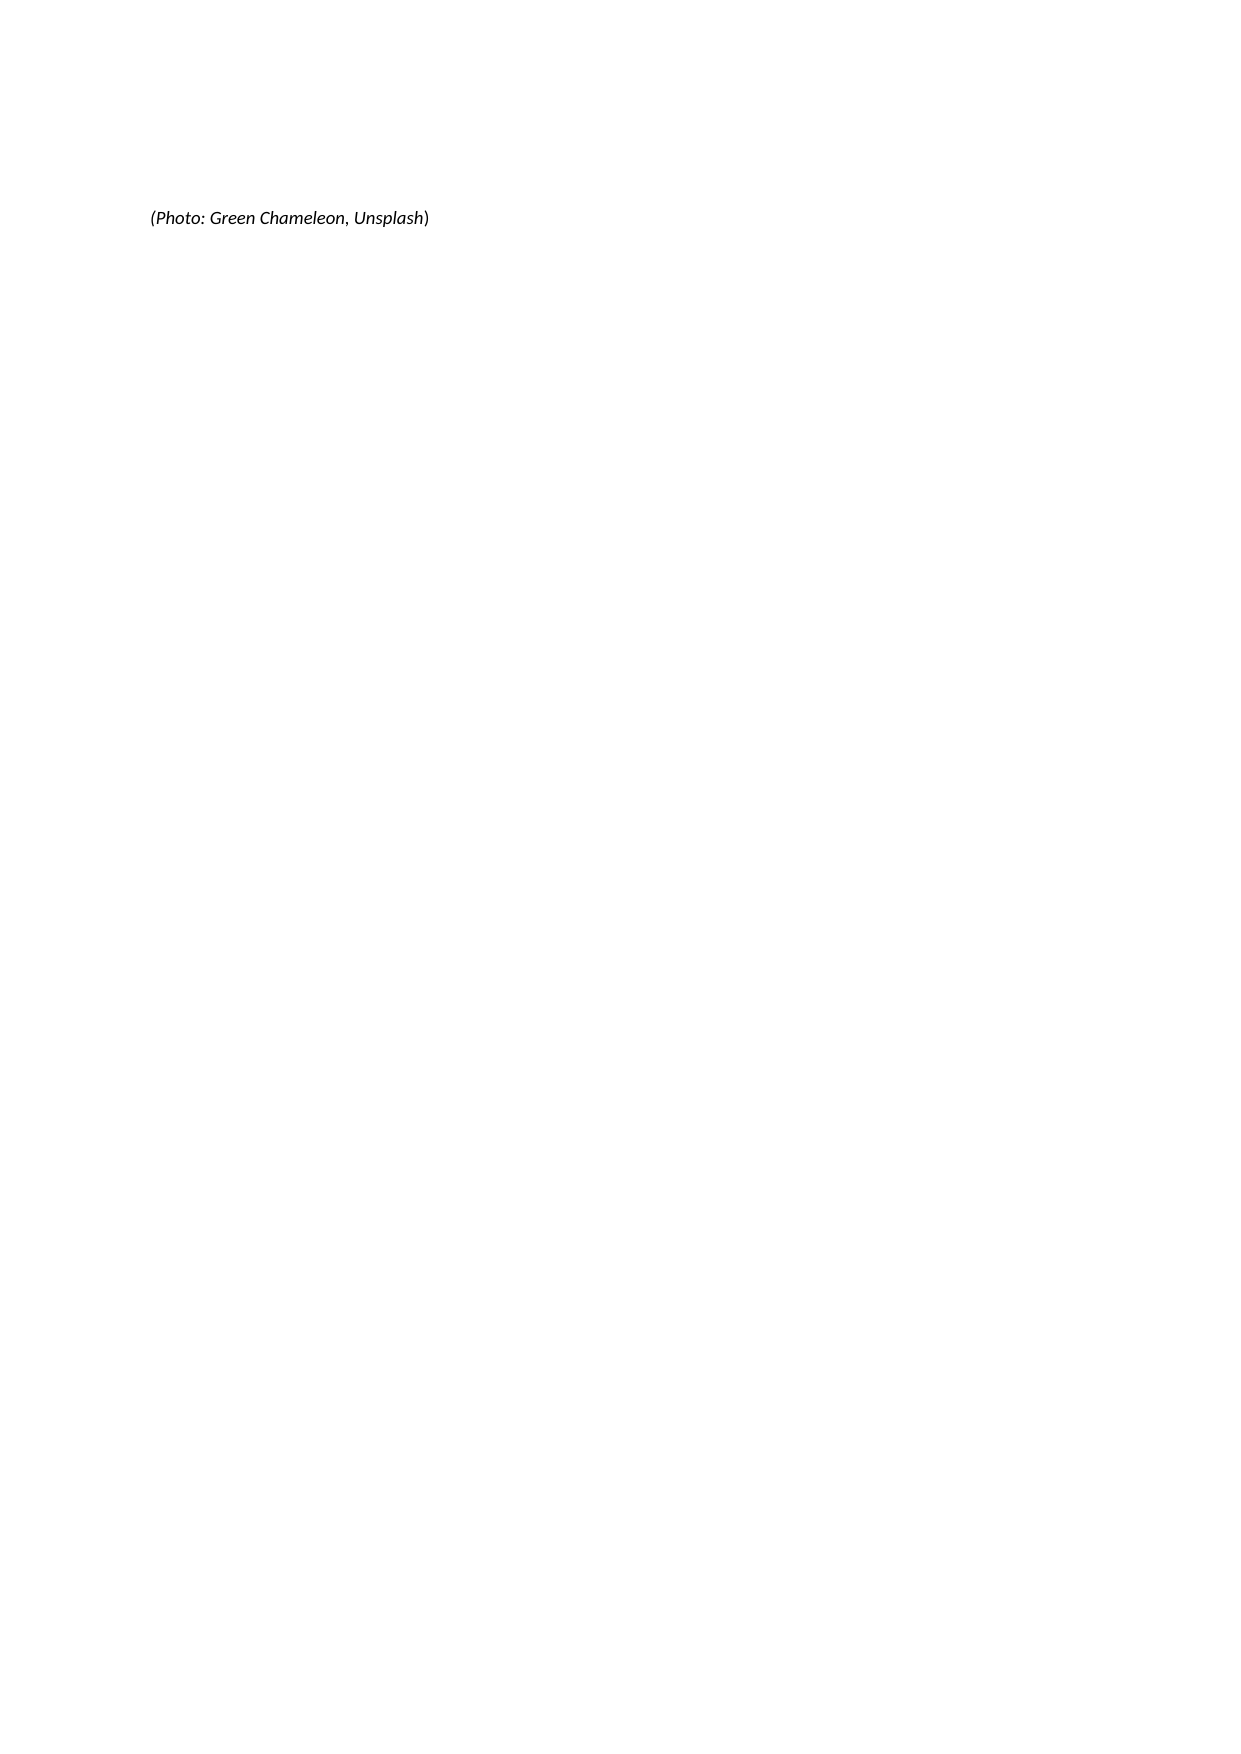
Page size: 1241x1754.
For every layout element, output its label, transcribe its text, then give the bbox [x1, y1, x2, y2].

text (Photo: Green Chameleon, Unsplash) [150, 206, 1090, 229]
